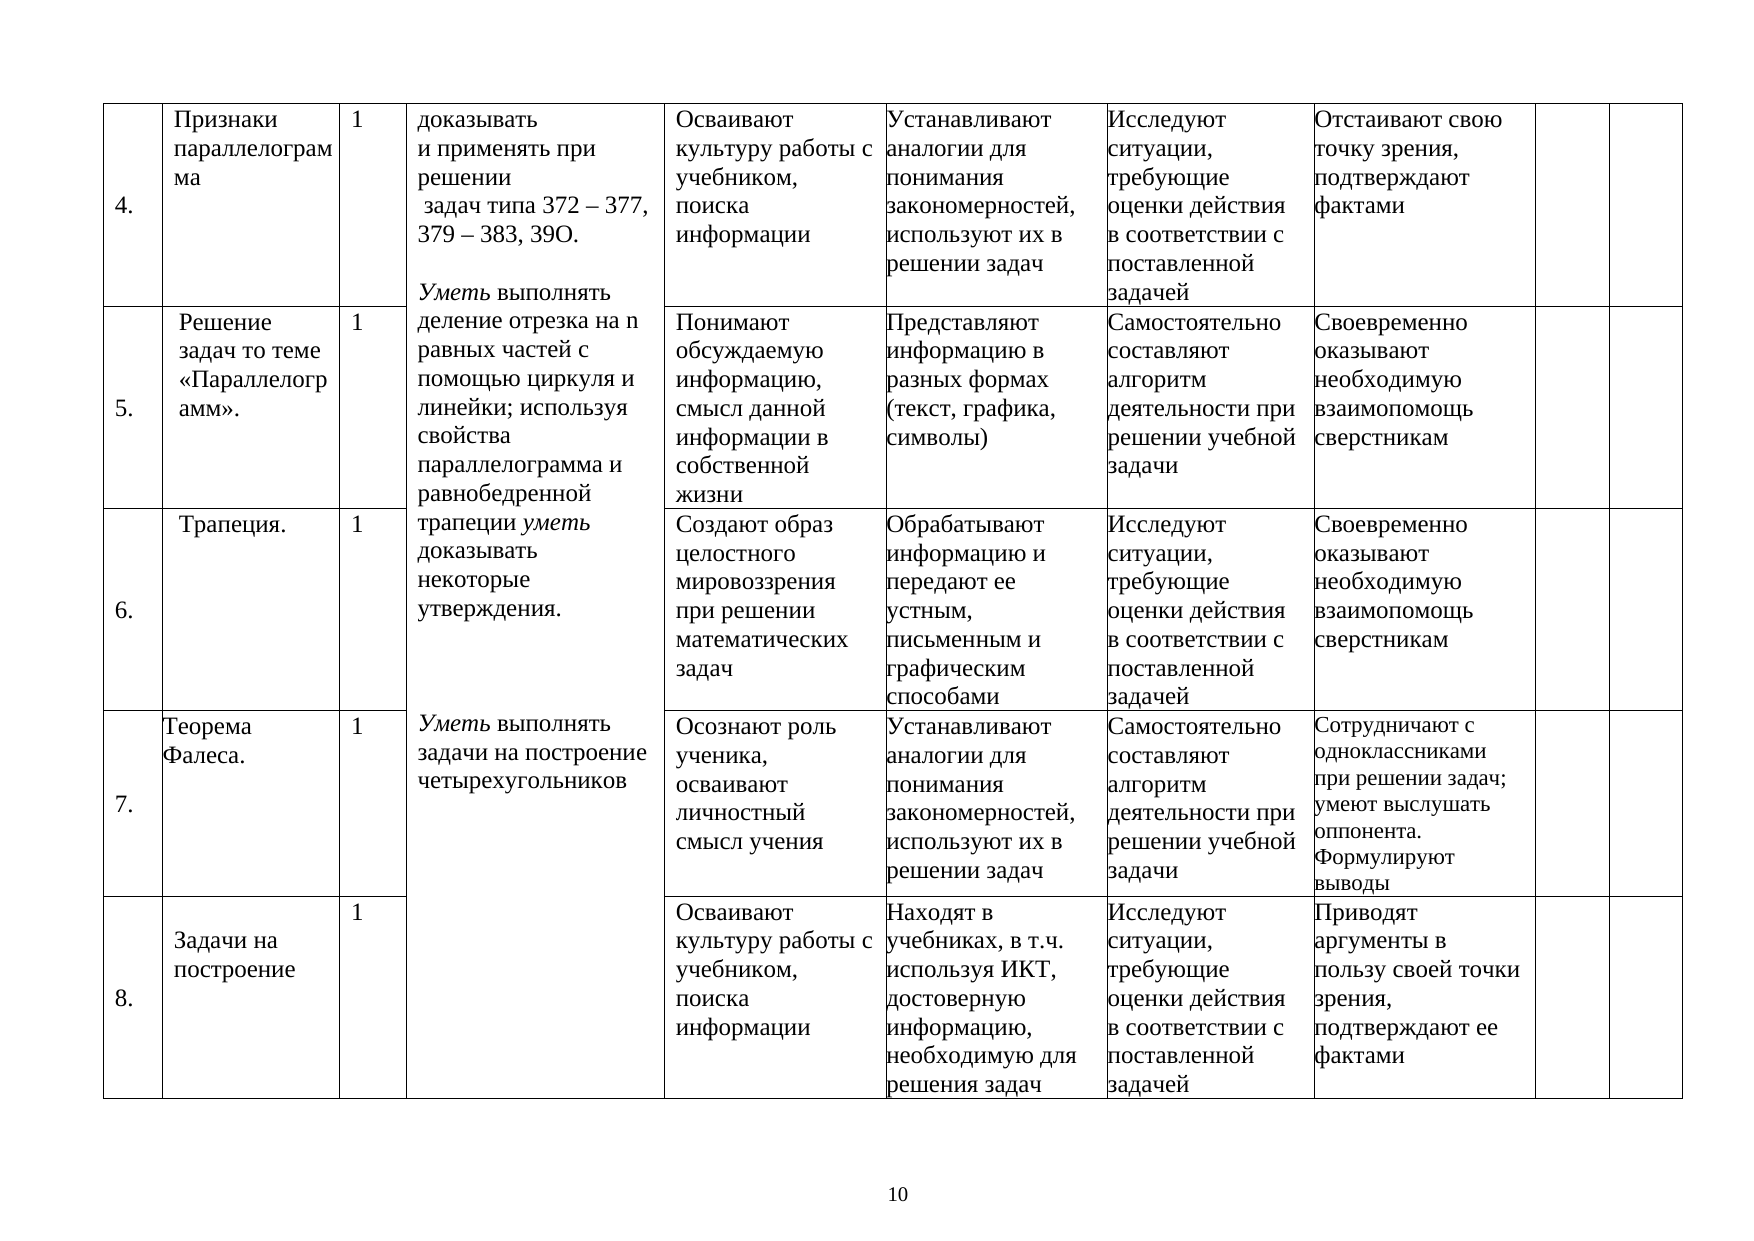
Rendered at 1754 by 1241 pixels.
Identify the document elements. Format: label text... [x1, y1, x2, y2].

table_cell [104, 509, 162, 710]
table_cell 1 [340, 104, 406, 306]
table_cell Задачи на построение [163, 897, 339, 1098]
table_cell Представляют информацию в разных формах (текст, графика, символы) [887, 307, 1107, 508]
table_cell Самостоятельно составляют алгоритм деятельности при решении учебной задачи [1108, 711, 1314, 896]
table_cell Своевременно оказывают необходимую взаимопомощь сверстникам [1315, 307, 1535, 508]
table_cell [1610, 897, 1682, 1098]
table_cell Своевременно оказывают необходимую взаимопомощь сверстникам [1315, 509, 1535, 710]
table_cell 1 [340, 307, 406, 508]
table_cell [407, 104, 664, 1098]
table_cell [104, 897, 162, 1098]
table_cell [1536, 509, 1609, 710]
table_cell Осваивают культуру работы с учебником, поиска информации [665, 897, 886, 1098]
table_cell Исследуют ситуации, требующие оценки действия в соответствии с поставленной задачей [1108, 104, 1314, 306]
table_cell Создают образ целостного мировоззрения при решении математических задач [665, 509, 886, 710]
table_cell [1610, 509, 1682, 710]
table_cell Обрабатывают информацию и передают ее устным, письменным и графическим способами [887, 509, 1107, 710]
table_cell Трапеция. [163, 509, 339, 710]
table_cell Самостоятельно составляют алгоритм деятельности при решении учебной задачи [1108, 307, 1314, 508]
table_cell Решение задач то теме «Параллелограмм». [163, 307, 339, 508]
table_cell [1536, 104, 1609, 306]
table_cell Отстаивают свою точку зрения, подтверждают фактами [1315, 104, 1535, 306]
table_cell Понимают обсуждаемую информацию, смысл данной информации в собственной жизни [665, 307, 886, 508]
table_cell Исследуют ситуации, требующие оценки действия в соответствии с поставленной задачей [1108, 897, 1314, 1098]
table_cell Находят в учебниках, в т.ч. используя ИКТ, достоверную информацию, необходимую для решения задач [887, 897, 1107, 1098]
table_cell [104, 307, 162, 508]
table_cell [1610, 104, 1682, 306]
table_cell [104, 104, 162, 306]
table_cell Осваивают культуру работы с учебником, поиска информации [665, 104, 886, 306]
table_cell Исследуют ситуации, требующие оценки действия в соответствии с поставленной задачей [1108, 509, 1314, 710]
table_cell Устанавливают аналогии для понимания закономерностей, используют их в решении задач [887, 711, 1107, 896]
table_cell [1536, 307, 1609, 508]
table_cell 1 [340, 509, 406, 710]
table_cell [1536, 897, 1609, 1098]
table_cell Признаки параллелограмма [163, 104, 339, 306]
table_cell Приводят аргументы в пользу своей точки зрения, подтверждают ее фактами [1315, 897, 1535, 1098]
table_cell 1 [340, 711, 406, 896]
table_cell [1610, 711, 1682, 896]
table_cell [104, 711, 162, 896]
table_cell Осознают роль ученика, осваивают личностный смысл учения [665, 711, 886, 896]
table_cell [1610, 307, 1682, 508]
table_cell 1 [340, 897, 406, 1098]
table_cell Сотрудничают с одноклассниками при решении задач; умеют выслушать оппонента. Формулируют выводы [1315, 711, 1535, 896]
table_cell Устанавливают аналогии для понимания закономерностей, используют их в решении задач [887, 104, 1107, 306]
table_cell [1536, 711, 1609, 896]
table_cell Теорема Фалеса. [163, 711, 339, 896]
